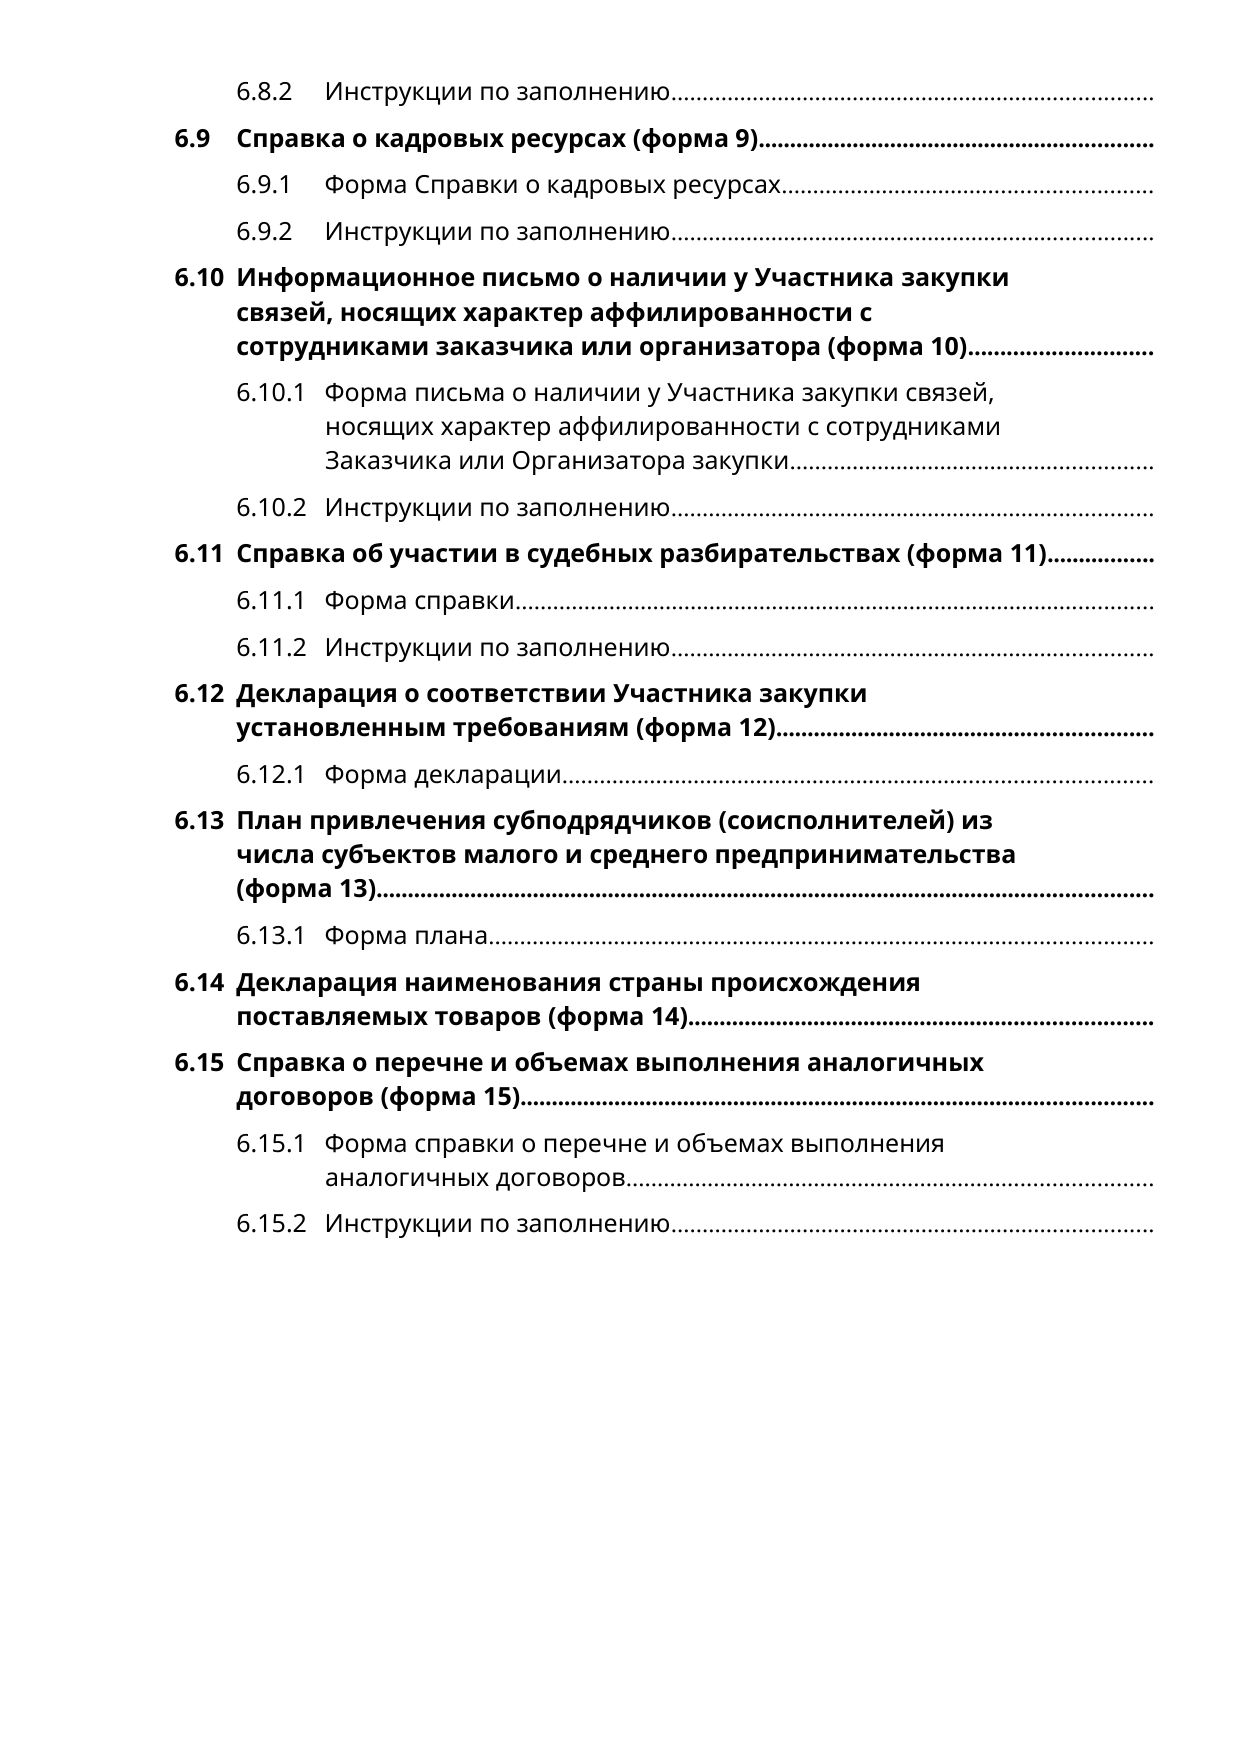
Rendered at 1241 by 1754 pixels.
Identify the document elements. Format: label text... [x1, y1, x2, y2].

text 6.11.2 Инструкции по заполнению 53 [236, 629, 1063, 663]
text 6.14 Декларация наименования страны происхождения поставляемых товаров (форма 14) 58 [174, 964, 1063, 1032]
text 6.10 Информационное письмо о наличии у Участника закупки связей, носящих характер аффилированности с сотрудниками заказчика или организатора (форма 10) 50 [174, 260, 1063, 362]
text 6.15 Справка о перечне и объемах выполнения аналогичных договоров (форма 15) 61 [174, 1045, 1063, 1113]
text 6.10.2 Инструкции по заполнению 51 [236, 489, 1063, 523]
text 6.12.1 Форма декларации 54 [236, 756, 1063, 790]
text 6.11 Справка об участии в судебных разбирательствах (форма 11) 52 [174, 536, 1063, 570]
text 6.10.1 Форма письма о наличии у Участника закупки связей, носящих характер аффилированности с сотрудниками Заказчика или Организатора закупки 50 [236, 375, 1063, 477]
text 6.11.1 Форма справки 52 [236, 583, 1063, 617]
text 6.15.2 Инструкции по заполнению 63 [236, 1206, 1063, 1240]
text 6.9 Справка о кадровых ресурсах (форма 9) 47 [174, 120, 1063, 154]
text 6.12 Декларация о соответствии Участника закупки установленным требованиям (форма 12) 54 [174, 676, 1063, 744]
text 6.8.2 Инструкции по заполнению 46 [236, 74, 1063, 108]
text 6.9.2 Инструкции по заполнению 49 [236, 213, 1063, 248]
text 6.15.1 Форма справки о перечне и объемах выполнения аналогичных договоров 61 [236, 1125, 1063, 1193]
text 6.13 План привлечения субподрядчиков (соисполнителей) из числа субъектов малого и среднего предпринимательства (форма 13) 56 [174, 803, 1063, 905]
text 6.9.1 Форма Справки о кадровых ресурсах 47 [236, 167, 1063, 201]
text 6.13.1 Форма плана 56 [236, 918, 1063, 952]
